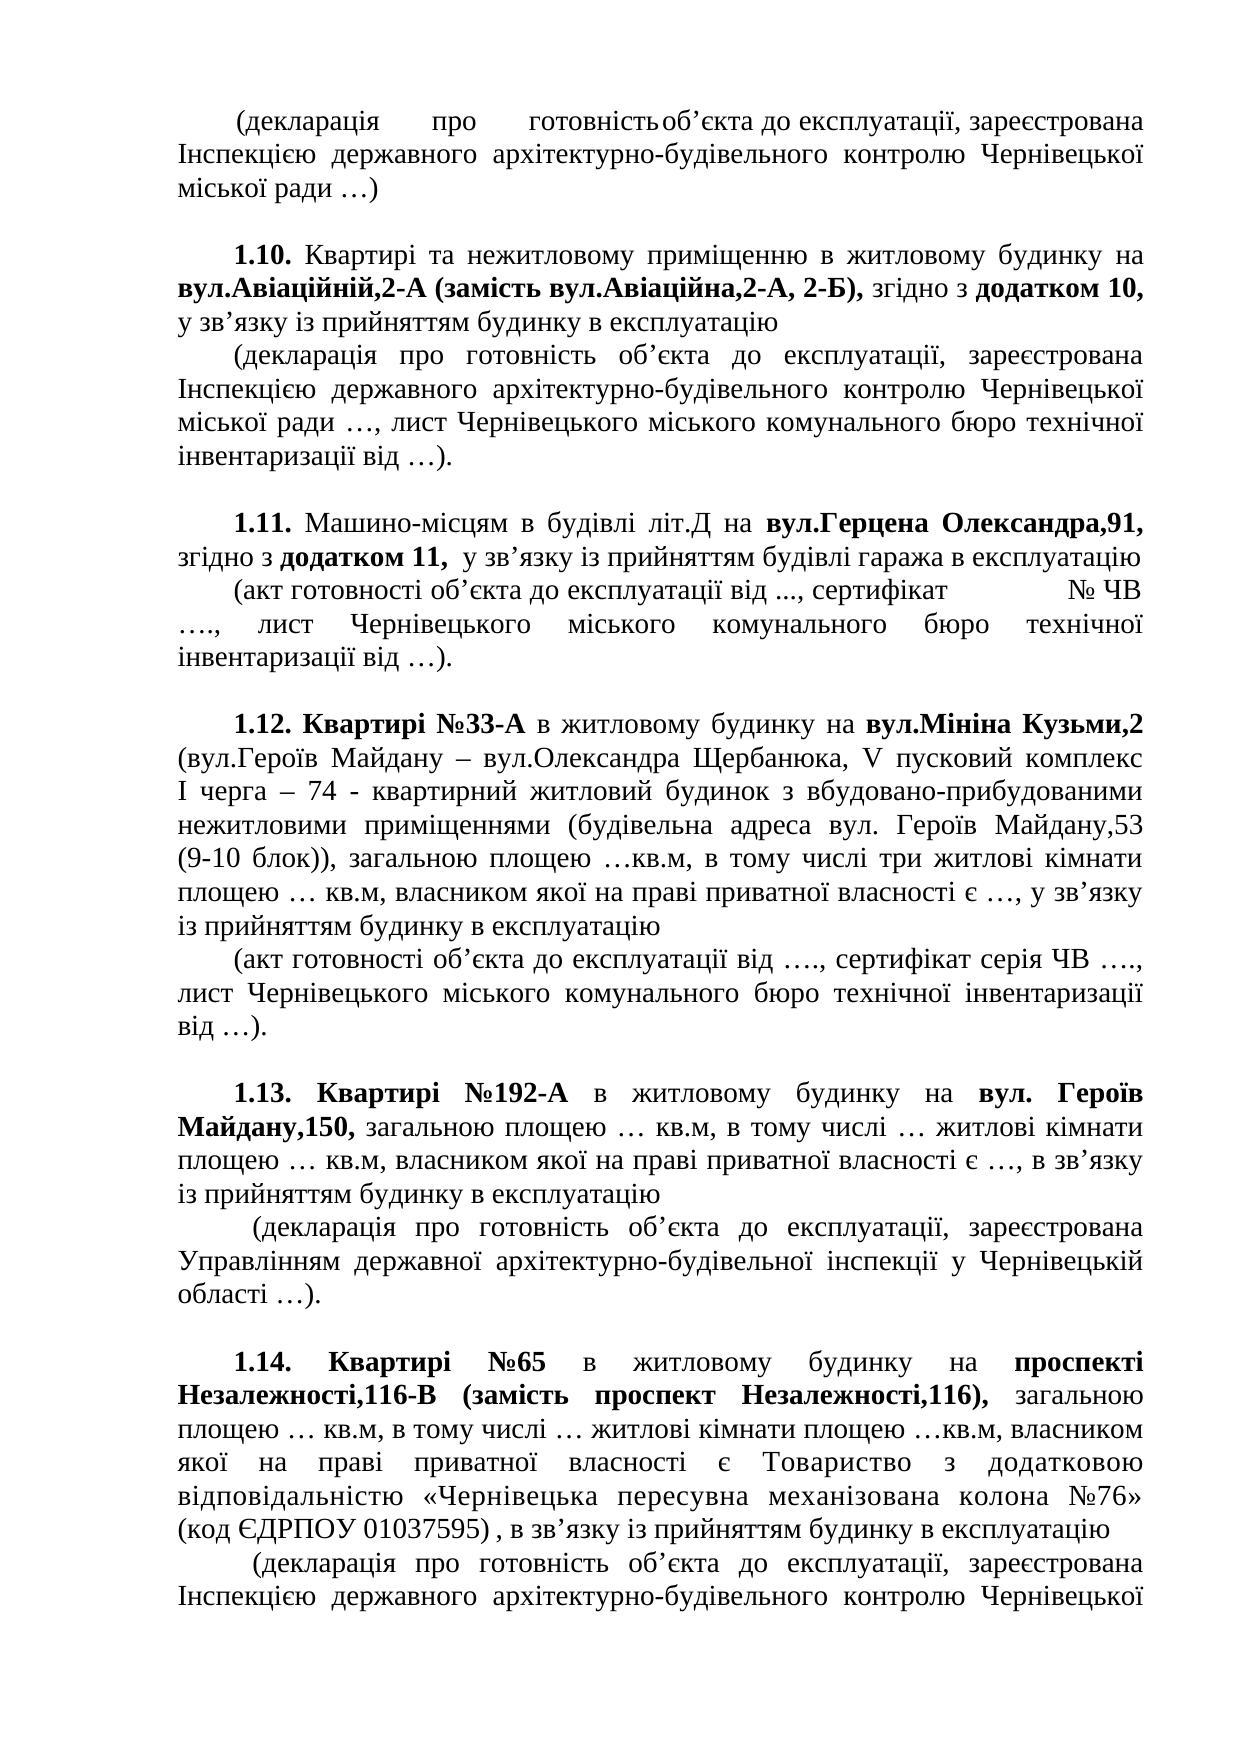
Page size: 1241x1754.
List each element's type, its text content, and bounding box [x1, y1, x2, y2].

text 1.14. Квартирі №65 в житловому будинку на проспекті Незалежності,116-В (замість проспект Незалежності,116), загальною площею … кв.м, в тому числі … житлові кімнати площею …кв.м, власником якої на праві приватної власності є Товариство з додатковою відповідальністю «Чернівецька пересувна механізована колона №76» (код ЄДРПОУ 01037595) , в зв’язку із прийняттям будинку в експлуатацію [177, 1344, 1144, 1545]
text 1.10. Квартирі та нежитловому приміщенню в житловому будинку на вул.Авіаційній,2-А (замість вул.Авіаційна,2-А, 2-Б), згідно з додатком 10, у зв’язку із прийняттям будинку в експлуатацію [177, 237, 1144, 337]
text (декларація про готовність об’єкта до експлуатації, зареєстрована Управлінням державної архітектурно-будівельної інспекції у Чернівецькій області …). [177, 1209, 1144, 1310]
text 1.13. Квартирі №192-А в житловому будинку на вул. Героїв Майдану,150, загальною площею … кв.м, в тому числі … житлові кімнати площею … кв.м, власником якої на праві приватної власності є …, в зв’язку із прийняттям будинку в експлуатацію [177, 1075, 1144, 1209]
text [177, 1545, 1144, 1612]
text 1.12. Квартирі №33-А в житловому будинку на вул.Мініна Кузьми,2 (вул.Героїв Майдану – вул.Олександра Щербанюка, V пусковий комплекс І черга – 74 - квартирний житловий будинок з вбудовано-прибудованими нежитловими приміщеннями (будівельна адреса вул. Героїв Майдану,53 (9-10 блок)), загальною площею …кв.м, в тому числі три житлові кімнати площею … кв.м, власником якої на праві приватної власності є …, у зв’язку із прийняттям будинку в експлуатацію [177, 706, 1144, 941]
text (декларація про готовність об’єкта до експлуатації, зареєстрована Інспекцією державного архітектурно-будівельного контролю Чернівецької міської ради …) [177, 103, 1144, 203]
text 1.11. Машино-місцям в будівлі літ.Д на вул.Герцена Олександра,91, згідно з додатком 11, у зв’язку із прийняттям будівлі гаража в експлуатацію [177, 505, 1144, 572]
text (акт готовності об’єкта до експлуатації від ..., сертифікат № ЧВ …., лист Чернівецького міського комунального бюро технічної інвентаризації від …). [177, 572, 1144, 673]
text (акт готовності об’єкта до експлуатації від …., сертифікат серія ЧВ …., лист Чернівецького міського комунального бюро технічної інвентаризації від …). [177, 941, 1144, 1042]
